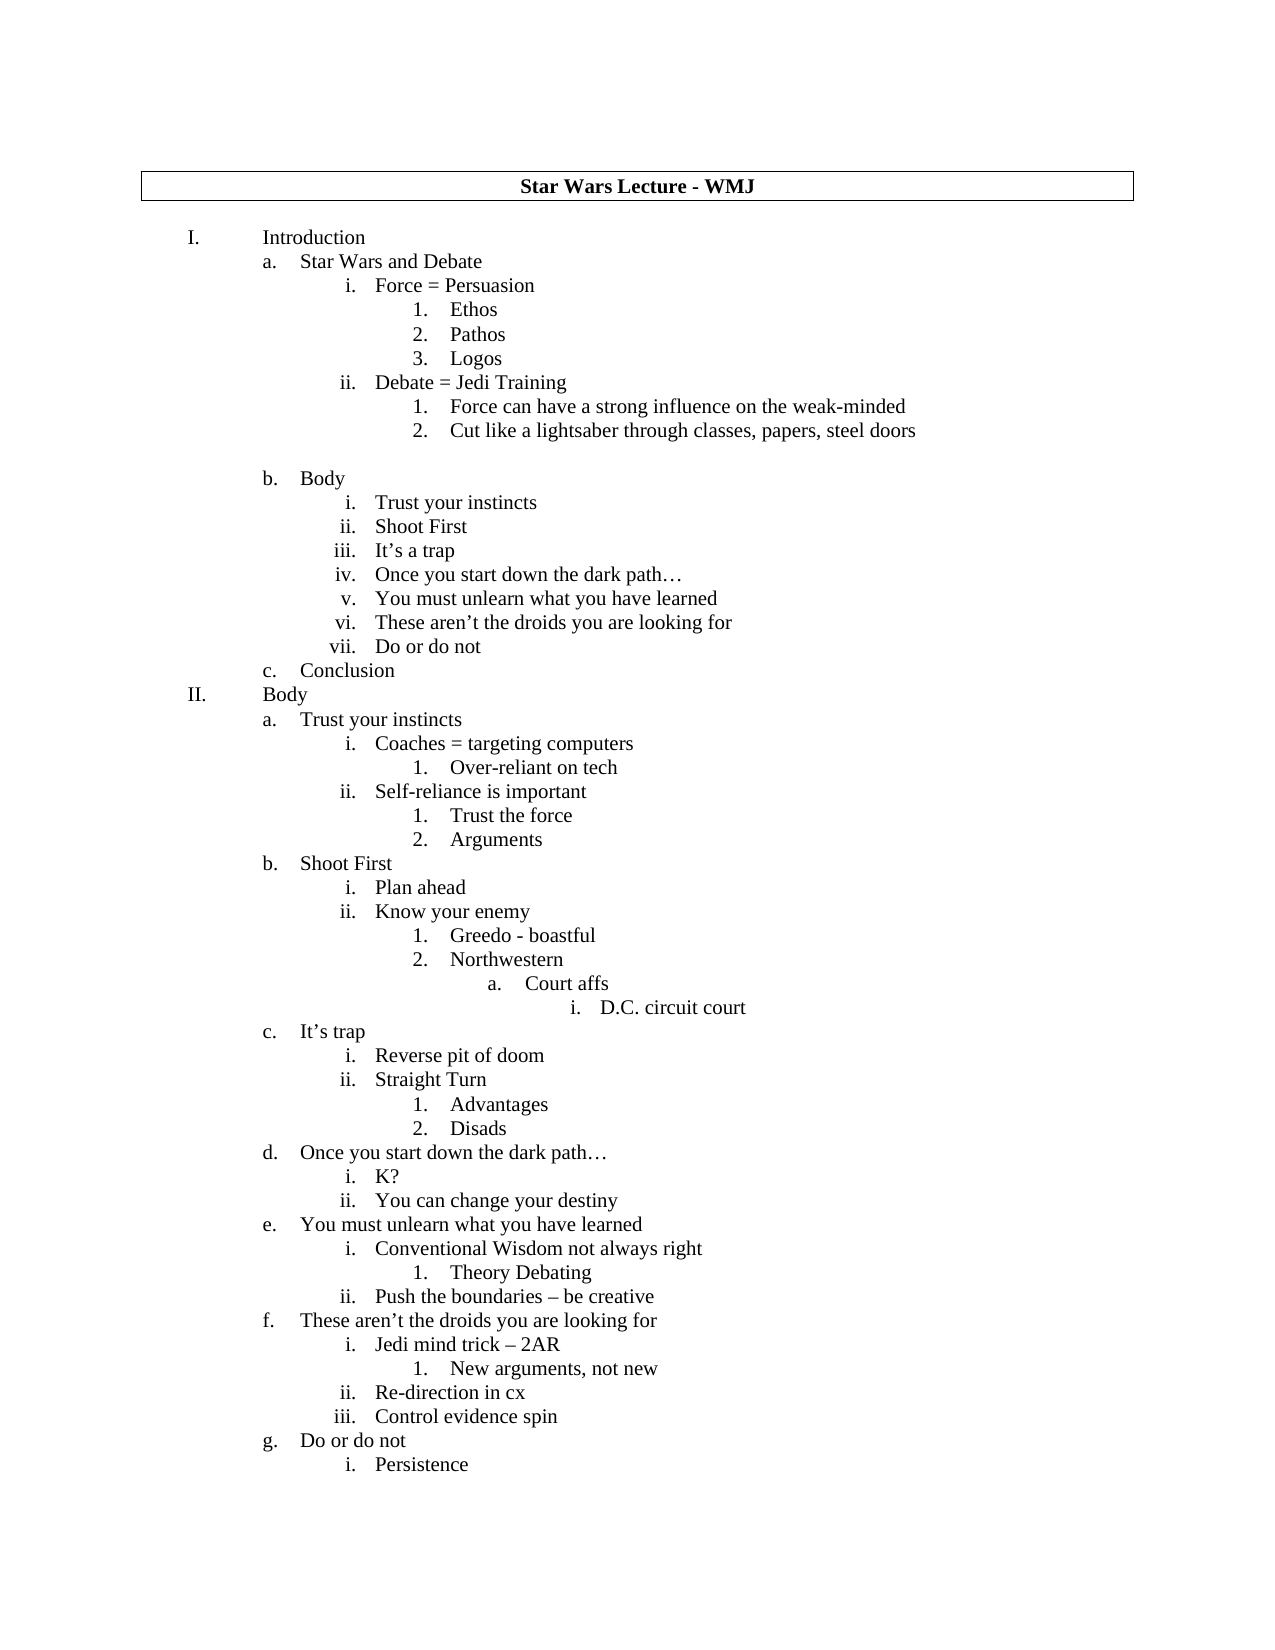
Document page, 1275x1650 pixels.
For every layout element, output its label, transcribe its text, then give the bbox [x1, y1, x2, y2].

list Disads [412, 1116, 1125, 1139]
text Star Wars Lecture - WMJ [142, 172, 1133, 200]
list Jedi mind trick – 2AR [356, 1332, 1125, 1356]
list Coaches = targeting computers [356, 731, 1125, 754]
list Force = Persuasion [356, 273, 1125, 297]
list Plan ahead [356, 875, 1125, 899]
list K? [356, 1164, 1125, 1188]
list Arguments [412, 827, 1125, 851]
list Body [262, 466, 1125, 490]
list Trust the force [412, 803, 1125, 827]
list Shoot First [356, 514, 1125, 538]
list Reverse pit of doom [356, 1043, 1125, 1067]
list Persistence [356, 1452, 1125, 1476]
list Ethos [412, 297, 1125, 321]
list It’s trap [262, 1019, 1125, 1043]
list Once you start down the dark path… [262, 1139, 1125, 1164]
list Conventional Wisdom not always right [356, 1236, 1125, 1260]
list Trust your instincts [356, 490, 1125, 514]
list Greedo - boastful [412, 923, 1125, 947]
list Know your enemy [356, 899, 1125, 923]
list Control evidence spin [356, 1404, 1125, 1428]
list These aren’t the droids you are looking for [262, 1308, 1125, 1332]
list D.C. circuit court [581, 995, 1125, 1019]
list Advantages [412, 1091, 1125, 1116]
list Introduction [187, 225, 1125, 249]
list Logos [412, 346, 1125, 369]
list Star Wars and Debate [262, 249, 1125, 273]
list Do or do not [262, 1428, 1125, 1452]
list Shoot First [262, 851, 1125, 875]
list Push the boundaries – be creative [356, 1284, 1125, 1308]
list You can change your destiny [356, 1188, 1125, 1212]
list Straight Turn [356, 1067, 1125, 1091]
list Pathos [412, 321, 1125, 346]
list These aren’t the droids you are looking for [356, 610, 1125, 634]
list Conclusion [262, 658, 1125, 682]
list Theory Debating [412, 1260, 1125, 1284]
list Body [187, 682, 1125, 706]
list Force can have a strong influence on the weak-minded [412, 394, 1125, 418]
list Re-direction in cx [356, 1380, 1125, 1404]
list Do or do not [356, 634, 1125, 658]
list Northwestern [412, 947, 1125, 971]
list Once you start down the dark path… [356, 562, 1125, 586]
list Over-reliant on tech [412, 754, 1125, 779]
list Debate = Jedi Training [356, 369, 1125, 394]
list Trust your instincts [262, 706, 1125, 731]
list Court affs [487, 971, 1125, 995]
list You must unlearn what you have learned [262, 1212, 1125, 1236]
list It’s a trap [356, 538, 1125, 562]
list Self-reliance is important [356, 779, 1125, 803]
list New arguments, not new [412, 1356, 1125, 1380]
list Cut like a lightsaber through classes, papers, steel doors [412, 418, 1125, 442]
list You must unlearn what you have learned [356, 586, 1125, 610]
